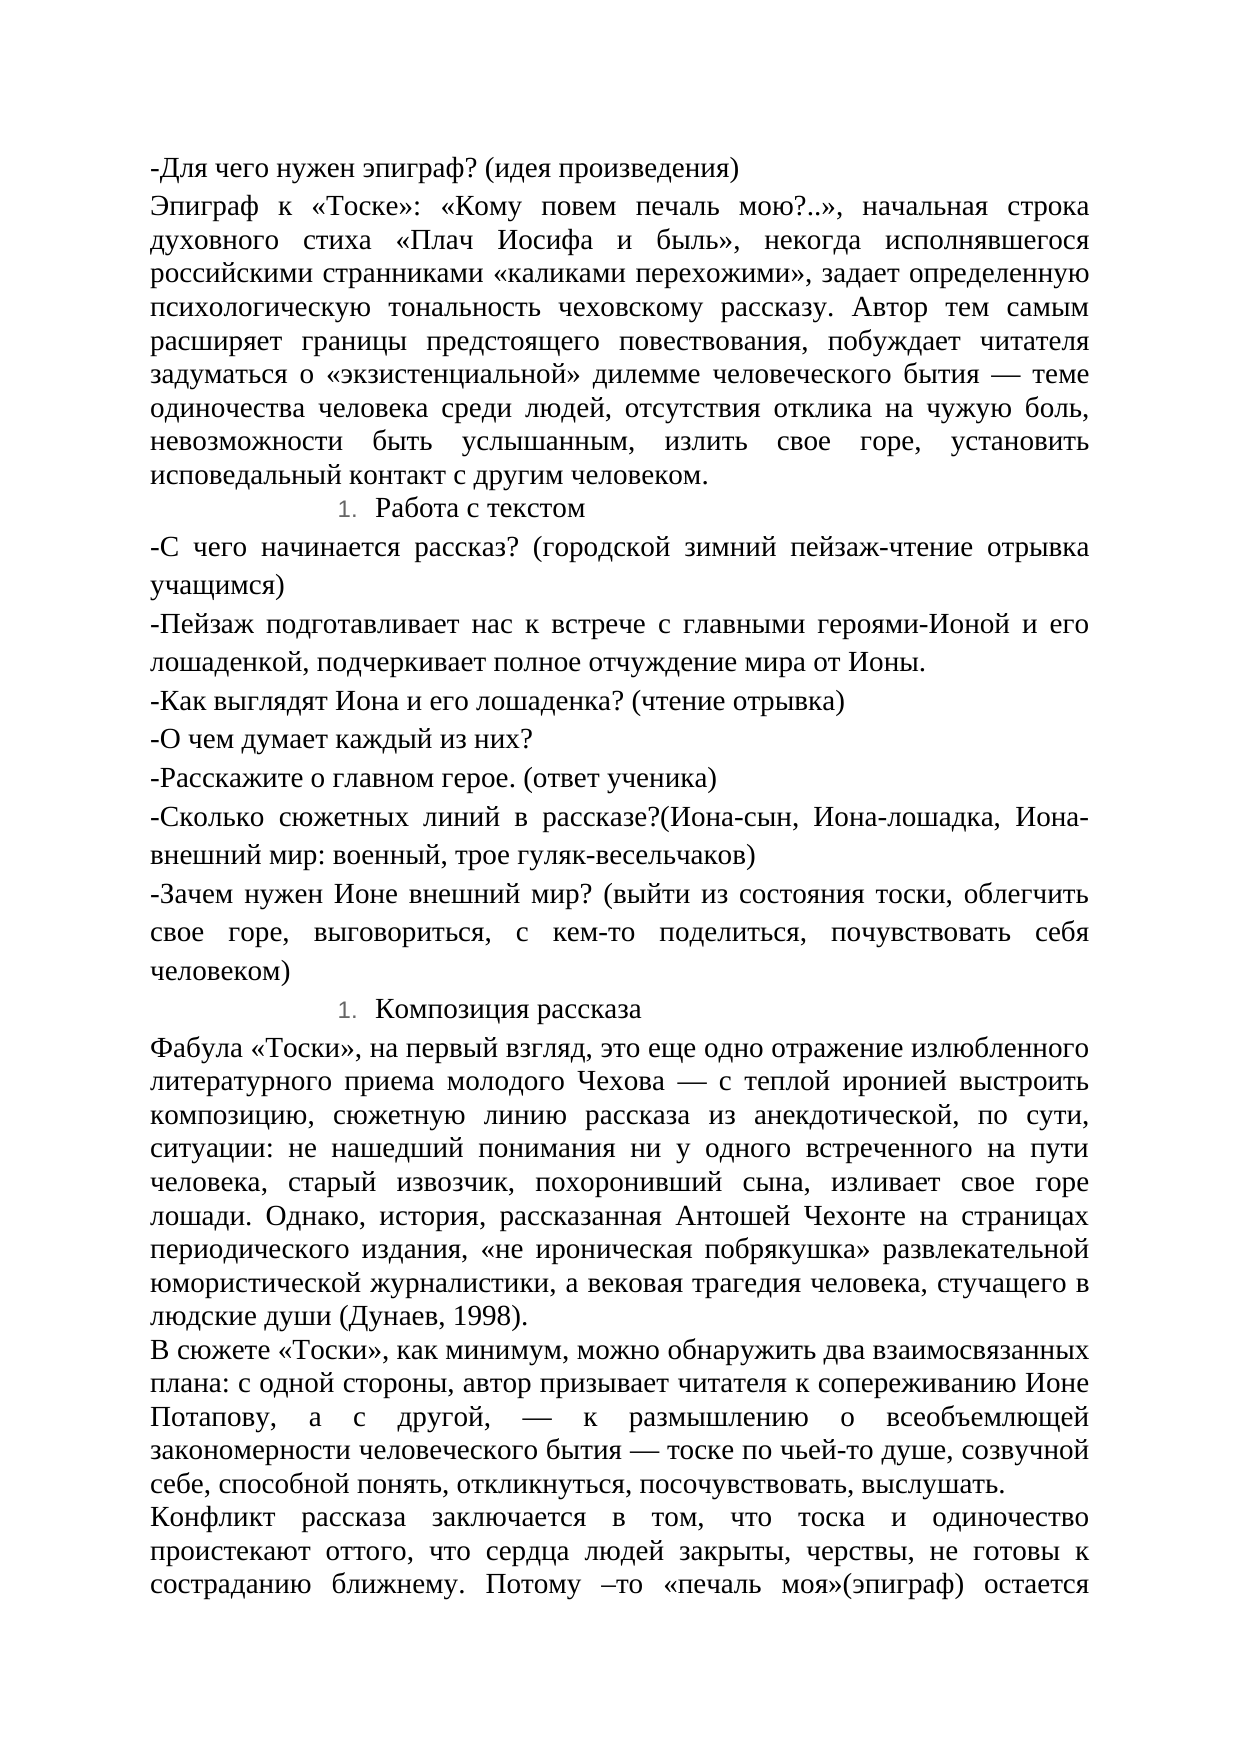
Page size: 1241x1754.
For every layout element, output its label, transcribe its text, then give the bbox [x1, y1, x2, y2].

text -Как выглядят Иона и его лошаденка? (чтение отрывка) [150, 683, 1090, 717]
text В сюжете «Тоски», как минимум, можно обнаружить два взаимосвязанных плана: с одной стороны, автор призывает читателя к сопереживанию Ионе Потапову, а с другой, — к размышлению о всеобъемлющей закономерности человеческого бытия — тоске по чьей-то душе, созвучной себе, способной понять, откликнуться, посочувствовать, выслушать. [150, 1332, 1090, 1499]
text -Расскажите о главном герое. (ответ ученика) [150, 760, 1090, 794]
text -О чем думает каждый из них? [150, 722, 1090, 755]
text -Для чего нужен эпиграф? (идея произведения) [150, 150, 1090, 183]
list Работа с текстом [337, 490, 1090, 524]
text -Пейзаж подготавливает нас к встрече с главными героями-Ионой и его лошаденкой, подчеркивает полное отчуждение мира от Ионы. [150, 606, 1090, 678]
text Эпиграф к «Тоске»: «Кому повем печаль мою?..», начальная строка духовного стиха «Плач Иосифа и быль», некогда исполнявшегося российскими странниками «каликами перехожими», задает определенную психологическую тональность чеховскому рассказу. Автор тем самым расширяет границы предстоящего повествования, побуждает читателя задуматься о «экзистенциальной» дилемме человеческого бытия — теме одиночества человека среди людей, отсутствия отклика на чужую боль, невозможности быть услышанным, излить свое горе, установить исповедальный контакт с другим человеком. [150, 188, 1090, 490]
text -Сколько сюжетных линий в рассказе?(Иона-сын, Иона-лошадка, Иона-внешний мир: военный, трое гуляк-весельчаков) [150, 799, 1090, 871]
list Композиция рассказа [337, 991, 1090, 1025]
text -Зачем нужен Ионе внешний мир? (выйти из состояния тоски, облегчить свое горе, выговориться, с кем-то поделиться, почувствовать себя человеком) [150, 876, 1090, 986]
text -С чего начинается рассказ? (городской зимний пейзаж-чтение отрывка учащимся) [150, 529, 1090, 601]
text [150, 1499, 1090, 1600]
text Фабула «Тоски», на первый взгляд, это еще одно отражение излюбленного литературного приема молодого Чехова — с теплой иронией выстроить композицию, сюжетную линию рассказа из анекдотической, по сути, ситуации: не нашедший понимания ни у одного встреченного на пути человека, старый извозчик, похоронивший сына, изливает свое горе лошади. Однако, история, рассказанная Антошей Чехонте на страницах периодического издания, «не ироническая побрякушка» развлекательной юмористической журналистики, а вековая трагедия человека, стучащего в людские души (Дунаев, 1998). [150, 1030, 1090, 1332]
